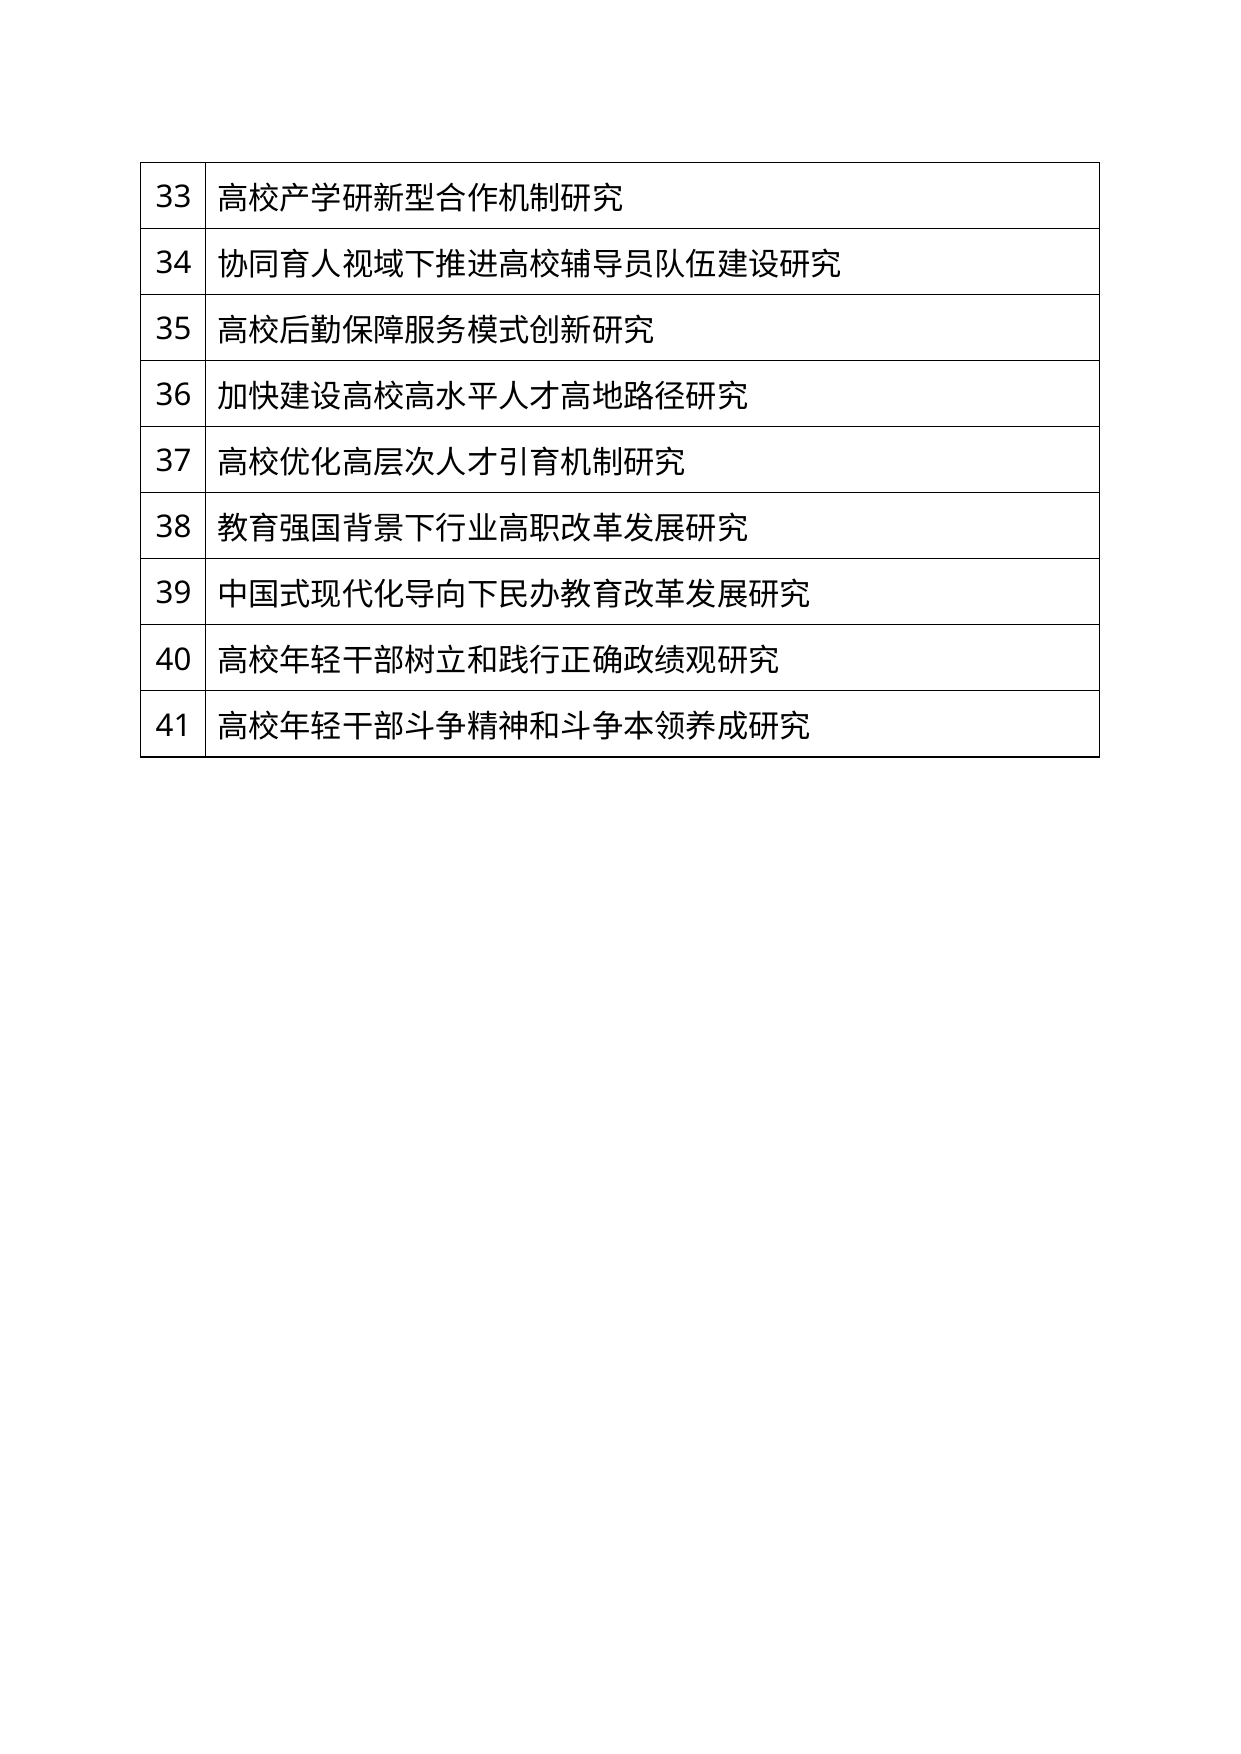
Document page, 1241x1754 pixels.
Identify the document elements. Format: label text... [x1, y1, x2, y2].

table_cell 33 [141, 163, 205, 228]
table_cell 高校年轻干部树立和践行正确政绩观研究 [206, 625, 1099, 690]
table_cell 41 [141, 691, 205, 756]
table_cell 37 [141, 427, 205, 492]
table_cell 协同育人视域下推进高校辅导员队伍建设研究 [206, 229, 1099, 294]
table_cell 高校优化高层次人才引育机制研究 [206, 427, 1099, 492]
table_cell 36 [141, 361, 205, 426]
table_cell 高校年轻干部斗争精神和斗争本领养成研究 [206, 691, 1099, 756]
table_cell 40 [141, 625, 205, 690]
table_cell 高校后勤保障服务模式创新研究 [206, 295, 1099, 360]
table_cell 38 [141, 493, 205, 558]
table_cell 教育强国背景下行业高职改革发展研究 [206, 493, 1099, 558]
table_cell 高校产学研新型合作机制研究 [206, 163, 1099, 228]
table_cell 中国式现代化导向下民办教育改革发展研究 [206, 559, 1099, 624]
table_cell 34 [141, 229, 205, 294]
table_cell 加快建设高校高水平人才高地路径研究 [206, 361, 1099, 426]
table_cell 39 [141, 559, 205, 624]
table_cell 35 [141, 295, 205, 360]
